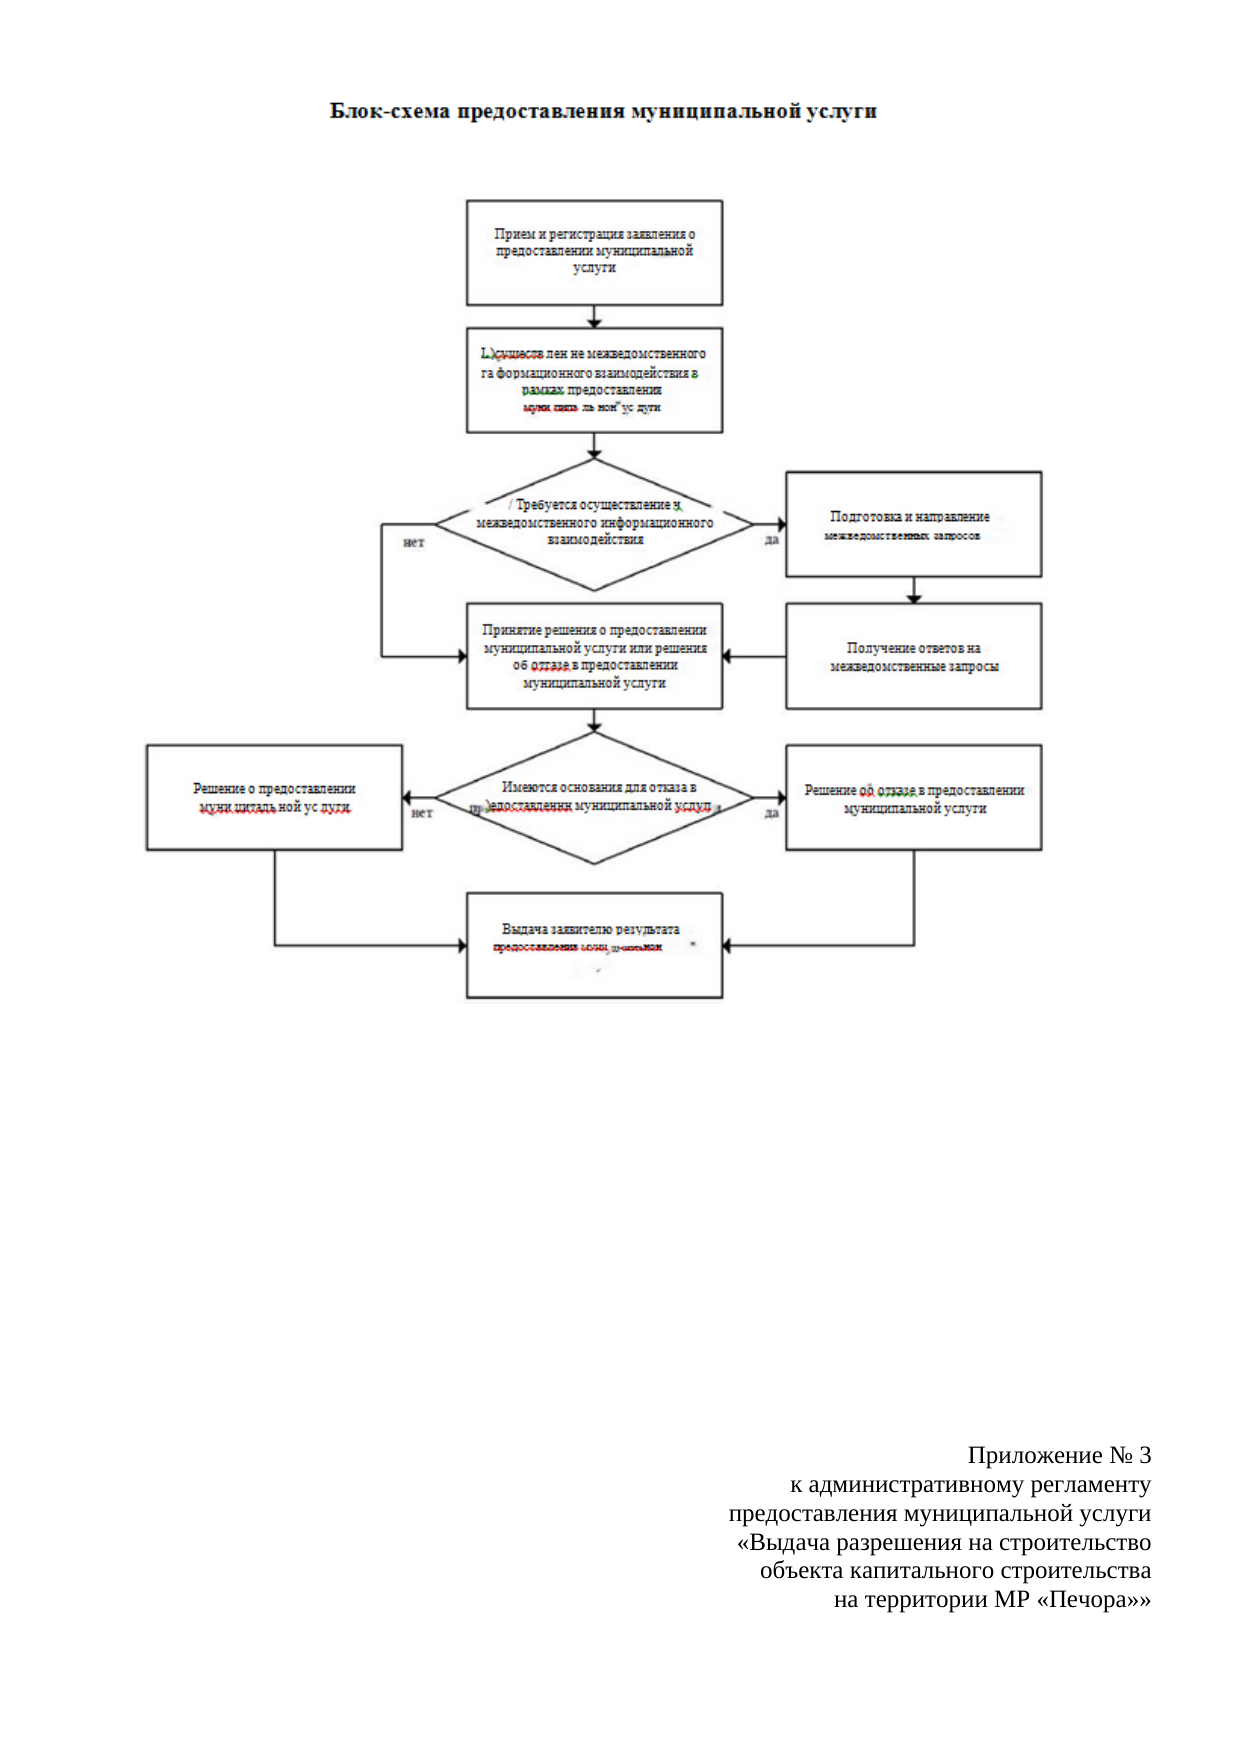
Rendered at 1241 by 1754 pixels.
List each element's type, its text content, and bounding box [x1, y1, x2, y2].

text «Выдача разрешения на строительство [133, 1527, 1152, 1556]
text Приложение № 3 [103, 1441, 1152, 1469]
text предоставления муниципальной услуги [133, 1498, 1152, 1527]
text к административному регламенту [133, 1469, 1152, 1498]
text объекта капитального строительства [133, 1556, 1152, 1584]
picture [132, 100, 1108, 1040]
text на территории МР «Печора»» [133, 1584, 1152, 1613]
